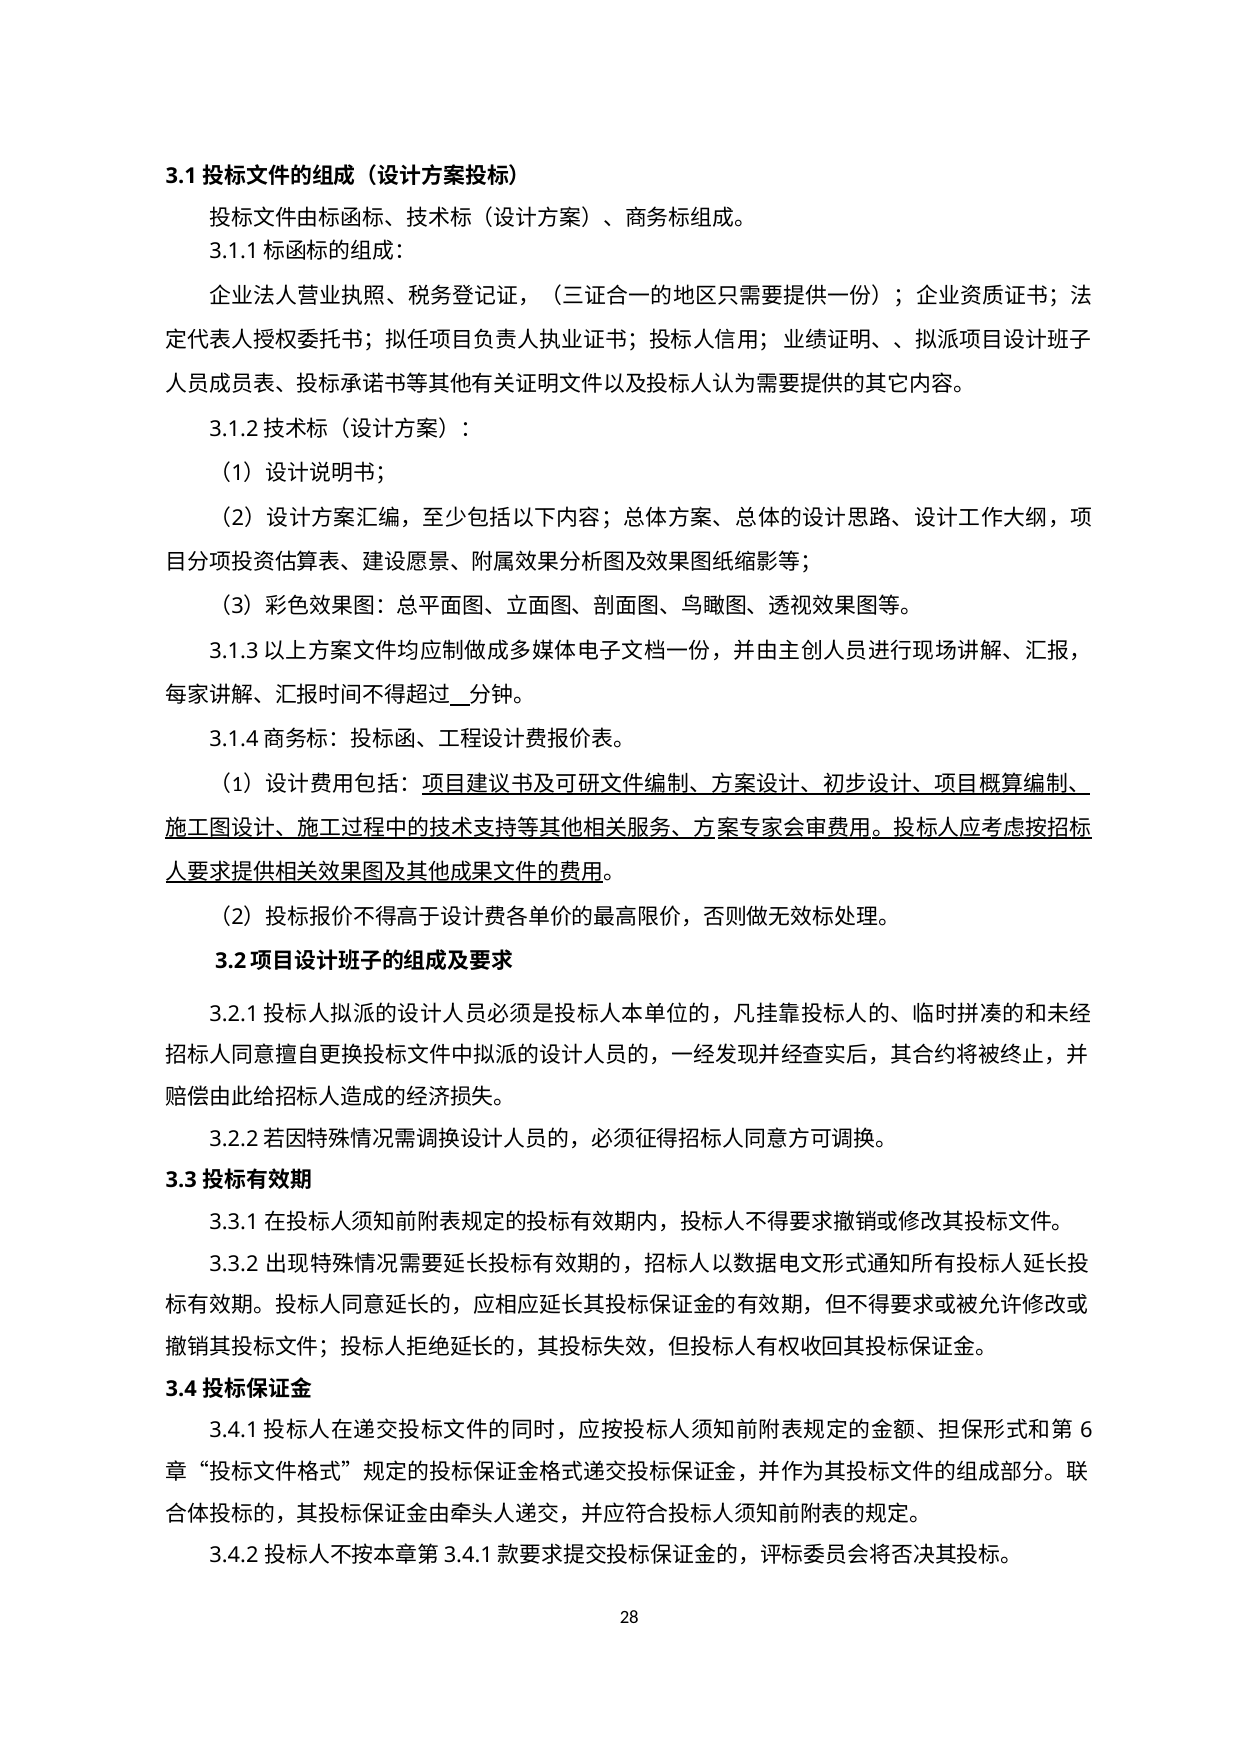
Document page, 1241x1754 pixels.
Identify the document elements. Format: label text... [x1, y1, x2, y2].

text （1）设计说明书； [165, 455, 1092, 487]
text 3.4.1投标人在递交投标文件的同时，应按投标人须知前附表规定的金额、担保形式和第6章“投标文件格式”规定的投标保证金格式递交投标保证金，并作为其投标文件的组成部分。联合体投标的，其投标保证金由牵头人递交，并应符合投标人须知前附表的规定。 [165, 1404, 1092, 1529]
text 3.2项目设计班子的组成及要求 [165, 943, 1092, 975]
text 3.1.4商务标：投标函、工程设计费报价表。 [165, 721, 1092, 753]
text 3.2.2若因特殊情况需调换设计人员的，必须征得招标人同意方可调换。 [165, 1113, 1092, 1154]
text 3.3.1 在投标人须知前附表规定的投标有效期内，投标人不得要求撤销或修改其投标文件。 [165, 1196, 1092, 1238]
text 3.1.3以上方案文件均应制做成多媒体电子文档一份，并由主创人员进行现场讲解、汇报，每家讲解、汇报时间不得超过 分钟。 [165, 633, 1092, 709]
text 3.3 投标有效期 [165, 1154, 1092, 1196]
text 3.3.2 出现特殊情况需要延长投标有效期的，招标人以数据电文形式通知所有投标人延长投标有效期。投标人同意延长的，应相应延长其投标保证金的有效期，但不得要求或被允许修改或撤销其投标文件；投标人拒绝延长的，其投标失效，但投标人有权收回其投标保证金。 [165, 1238, 1092, 1363]
text 3.4 投标保证金 [165, 1363, 1092, 1404]
text （3）彩色效果图：总平面图、立面图、剖面图、鸟瞰图、透视效果图等。 [165, 588, 1092, 620]
text 3.1 投标文件的组成（设计方案投标） [165, 150, 1092, 192]
text 投标文件由标函标、技术标（设计方案）、商务标组成。 [165, 192, 1092, 233]
text 3.2.1投标人拟派的设计人员必须是投标人本单位的，凡挂靠投标人的、临时拼凑的和未经招标人同意擅自更换投标文件中拟派的设计人员的，一经发现并经查实后，其合约将被终止，并赔偿由此给招标人造成的经济损失。 [165, 988, 1092, 1113]
text （2）设计方案汇编，至少包括以下内容；总体方案、总体的设计思路、设计工作大纲，项目分项投资估算表、建设愿景、附属效果分析图及效果图纸缩影等； [165, 499, 1092, 576]
text 3.1.2技术标（设计方案）： [165, 411, 1092, 442]
text （2）投标报价不得高于设计费各单价的最高限价，否则做无效标处理。 [165, 899, 1092, 930]
text 企业法人营业执照、税务登记证，（三证合一的地区只需要提供一份）；企业资质证书；法定代表人授权委托书；拟任项目负责人执业证书；投标人信用；业绩证明、、拟派项目设计班子人员成员表、投标承诺书等其他有关证明文件以及投标人认为需要提供的其它内容。 [165, 278, 1092, 398]
text 3.4.2 投标人不按本章第3.4.1款要求提交投标保证金的，评标委员会将否决其投标。 [165, 1529, 1092, 1571]
text （1）设计费用包括：项目建议书及可研文件编制、方案设计、初步设计、项目概算编制、施工图设计、施工过程中的技术支持等其他相关服务、方案专家会审费用。投标人应考虑按招标人要求提供相关效果图及其他成果文件的费用。 [165, 766, 1092, 886]
text 3.1.1标函标的组成： [165, 233, 1092, 265]
